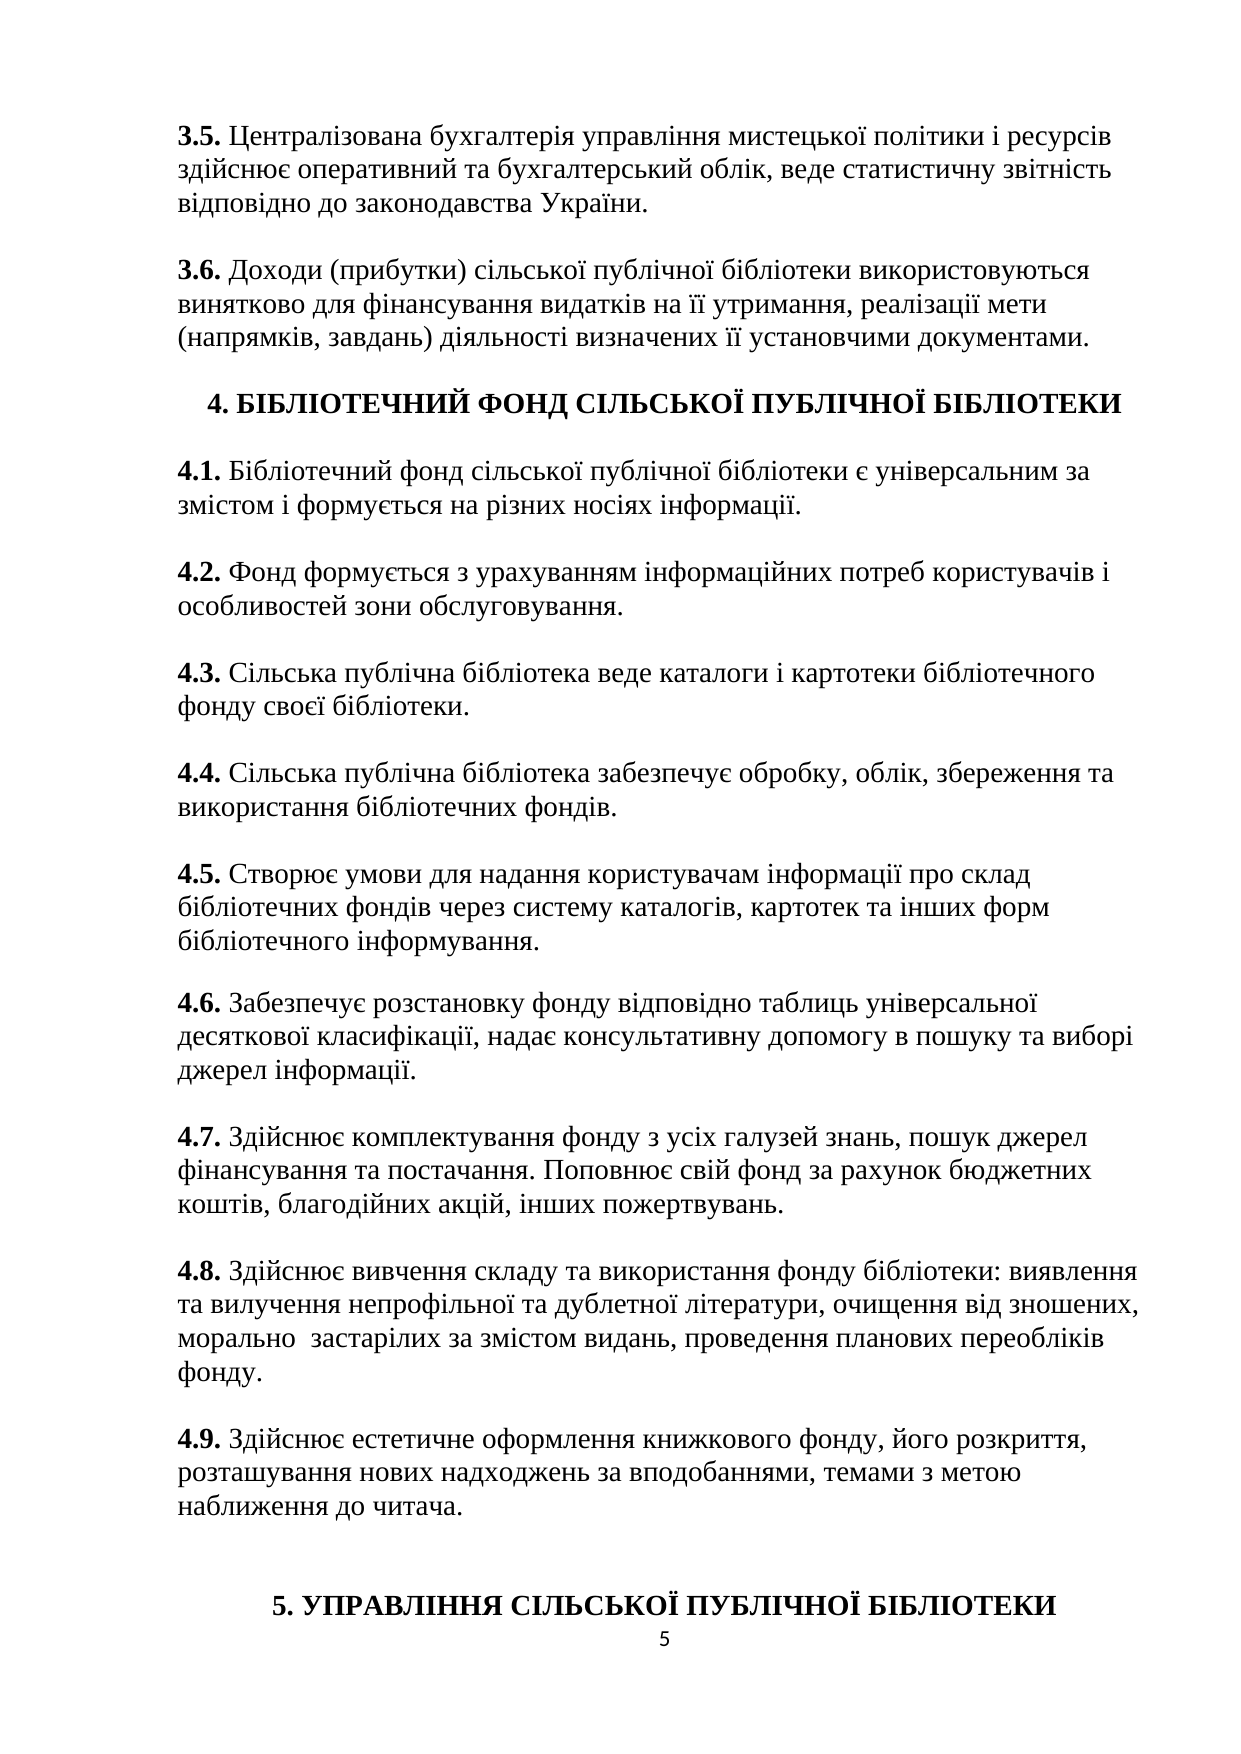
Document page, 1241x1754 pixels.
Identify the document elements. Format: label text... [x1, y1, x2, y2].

text 3.6. Доходи (прибутки) сільської публічної бібліотеки використовуються винятково для фінансування видатків на її утримання, реалізації мети (напрямків, завдань) діяльності визначених її установчими документами. [177, 252, 1152, 353]
text 4.6. Забезпечує розстановку фонду відповідно таблиць універсальної десяткової класифікації, надає консультативну допомогу в пошуку та виборі джерел інформації. [177, 985, 1152, 1085]
text 4.9. Здійснює естетичне оформлення книжкового фонду, його розкриття, розташування нових надходжень за вподобаннями, темами з метою наближення до читача. [177, 1421, 1152, 1521]
text 4. БІБЛІОТЕЧНИЙ ФОНД СІЛЬСЬКОЇ ПУБЛІЧНОЇ БІБЛІОТЕКИ [177, 386, 1152, 420]
text 4.7. Здійснює комплектування фонду з усіх галузей знань, пошук джерел фінансування та постачання. Поповнює свій фонд за рахунок бюджетних коштів, благодійних акцій, інших пожертвувань. [177, 1119, 1152, 1219]
text 4.3. Сільська публічна бібліотека веде каталоги і картотеки бібліотечного фонду своєї бібліотеки. [177, 655, 1152, 722]
text 5. УПРАВЛІННЯ СІЛЬСЬКОЇ ПУБЛІЧНОЇ БІБЛІОТЕКИ [177, 1588, 1152, 1622]
text 3.5. Централізована бухгалтерія управління мистецької політики і ресурсів здійснює оперативний та бухгалтерський облік, веде статистичну звітність відповідно до законодавства України. [177, 118, 1152, 219]
text 4.8. Здійснює вивчення складу та використання фонду бібліотеки: виявлення та вилучення непрофільної та дублетної літератури, очищення від зношених, морально застарілих за змістом видань, проведення планових переобліків фонду. [177, 1253, 1152, 1387]
text 4.5. Створює умови для надання користувачам інформації про склад бібліотечних фондів через систему каталогів, картотек та інших форм бібліотечного інформування. [177, 856, 1152, 957]
text 4.4. Сільська публічна бібліотека забезпечує обробку, облік, збереження та використання бібліотечних фондів. [177, 755, 1152, 822]
text 4.2. Фонд формується з урахуванням інформаційних потреб користувачів і особливостей зони обслуговування. [177, 554, 1152, 621]
text 4.1. Бібліотечний фонд сільської публічної бібліотеки є універсальним за змістом і формується на різних носіях інформації. [177, 453, 1152, 521]
